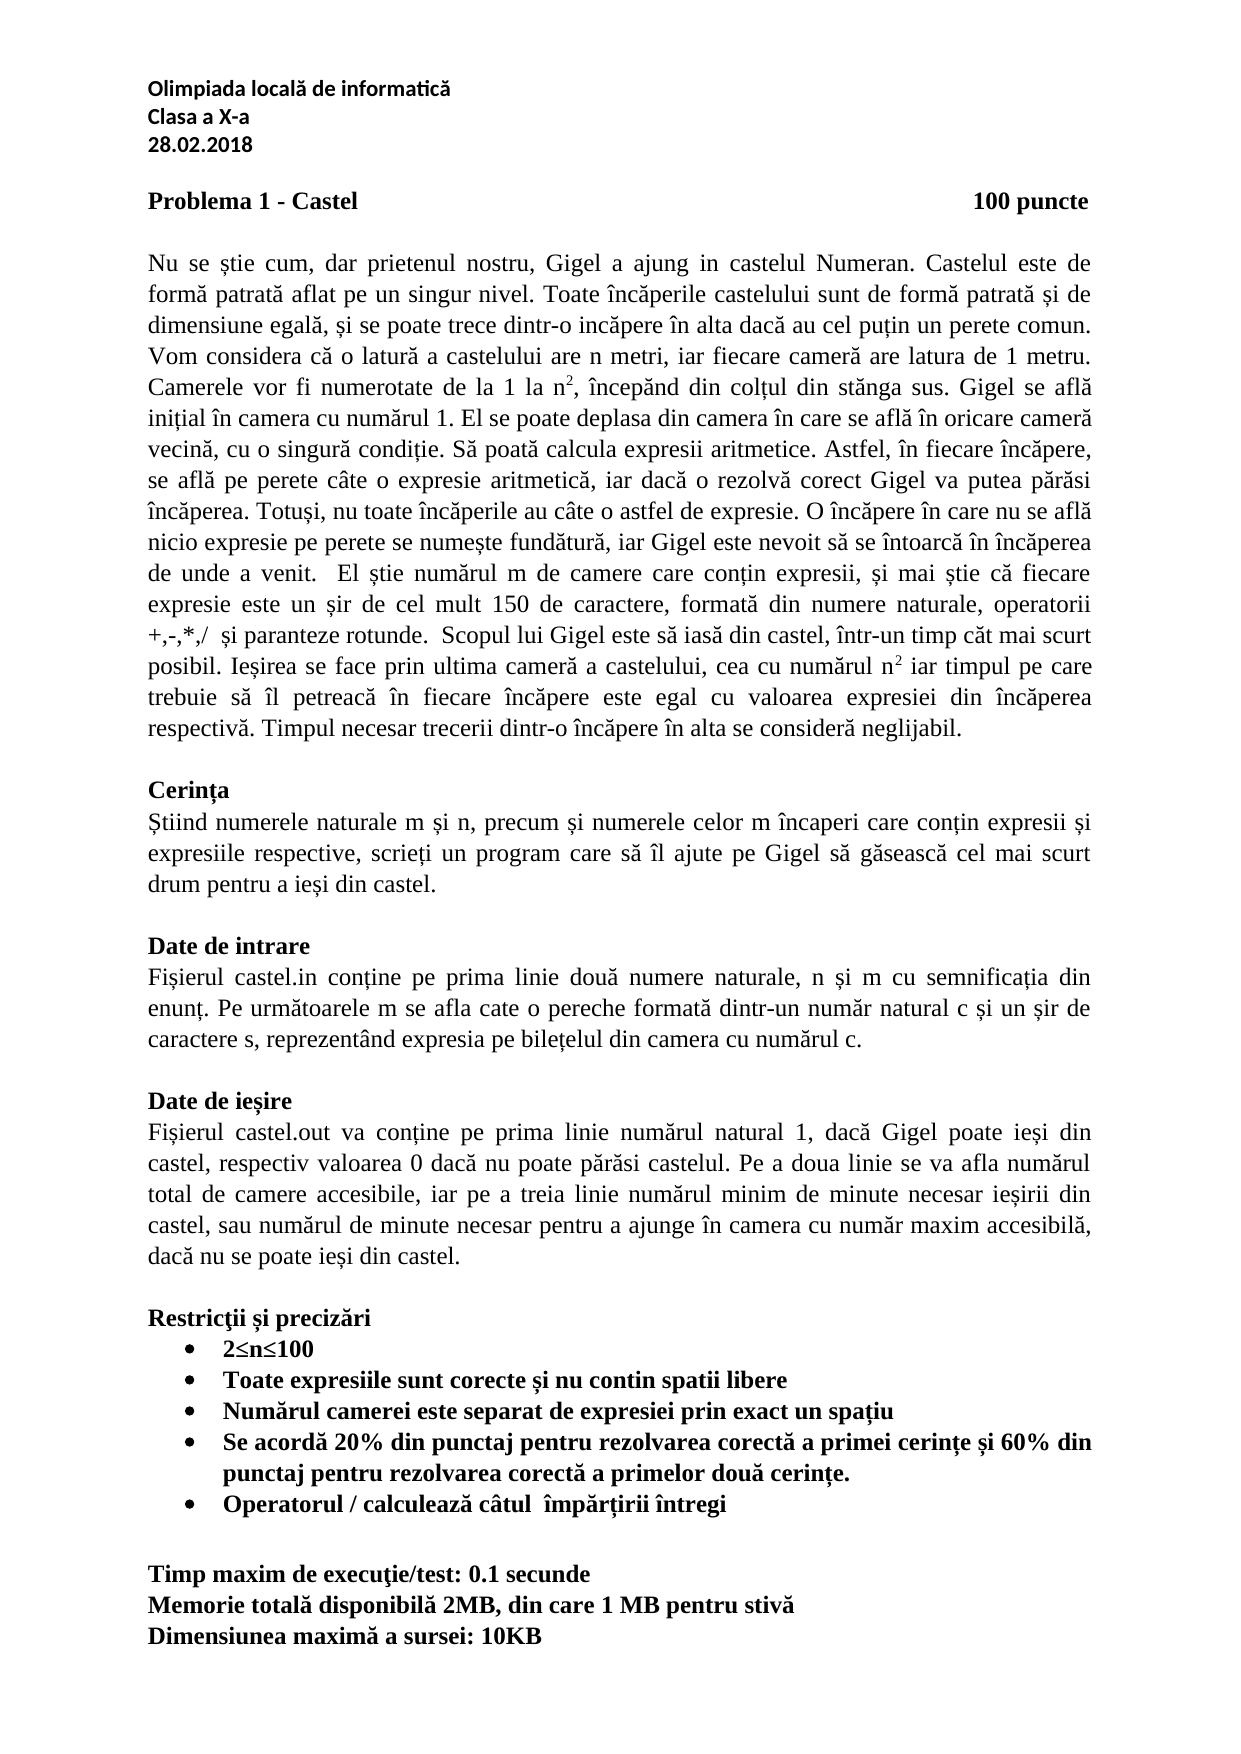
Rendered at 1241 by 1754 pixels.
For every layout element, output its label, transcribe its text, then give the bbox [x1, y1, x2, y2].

text Date de intrare [148, 931, 1093, 959]
text Știind numerele naturale m și n, precum și numerele celor m încaperi care conțin expresii și expresiile respective, scrieți un program care să îl ajute pe Gigel să găsească cel mai scurt drum pentru a ieși din castel. [148, 807, 1093, 897]
text Nu se știe cum, dar prietenul nostru, Gigel a ajung in castelul Numeran. Castelul este de formă patrată aflat pe un singur nivel. Toate încăperile castelului sunt de formă patrată și de dimensiune egală, și se poate trece dintr-o incăpere în alta dacă au cel puțin un perete comun. Vom considera că o latură a castelului are n metri, iar fiecare cameră are latura de 1 metru. Camerele vor fi numerotate de la 1 la n2, începănd din colțul din stănga sus. Gigel se află inițial în camera cu numărul 1. El se poate deplasa din camera în care se află în oricare cameră vecină, cu o singură condiție. Să poată calcula expresii aritmetice. Astfel, în fiecare încăpere, se află pe perete câte o expresie aritmetică, iar dacă o rezolvă corect Gigel va putea părăsi încăperea. Totuși, nu toate încăperile au câte o astfel de expresie. O încăpere în care nu se află nicio expresie pe perete se numește fundătură, iar Gigel este nevoit să se întoarcă în încăperea de unde a venit. El știe numărul m de camere care conțin expresii, și mai știe că fiecare expresie este un șir de cel mult 150 de caractere, formată din numere naturale, operatorii +,-,*,/ și paranteze rotunde. Scopul lui Gigel este să iasă din castel, într-un timp căt mai scurt posibil. Ieșirea se face prin ultima cameră a castelului, cea cu numărul n2 iar timpul pe care trebuie să îl petreacă în fiecare încăpere este egal cu valoarea expresiei din încăperea respectivă. Timpul necesar trecerii dintr-o încăpere în alta se consideră neglijabil. [148, 248, 1093, 742]
text Date de ieșire [148, 1086, 1093, 1115]
list Se acordă 20% din punctaj pentru rezolvarea corectă a primei cerințe și 60% din punctaj pentru rezolvarea corectă a primelor două cerințe. [185, 1427, 1093, 1487]
list Numărul camerei este separat de expresiei prin exact un spațiu [185, 1396, 1093, 1425]
text Problema 1 - Castel 100 puncte [148, 186, 1093, 214]
text Cerința [148, 776, 1093, 804]
list Operatorul / calculează câtul împărțirii întregi [185, 1489, 1093, 1518]
text Fișierul castel.out va conține pe prima linie numărul natural 1, dacă Gigel poate ieși din castel, respectiv valoarea 0 dacă nu poate părăsi castelul. Pe a doua linie se va afla numărul total de camere accesibile, iar pe a treia linie numărul minim de minute necesar ieșirii din castel, sau numărul de minute necesar pentru a ajunge în camera cu număr maxim accesibilă, dacă nu se poate ieși din castel. [148, 1117, 1093, 1270]
list Toate expresiile sunt corecte și nu contin spatii libere [185, 1365, 1093, 1394]
text Restricţii și precizări [148, 1303, 1093, 1332]
text Fișierul castel.in conține pe prima linie două numere naturale, n și m cu semnificația din enunț. Pe următoarele m se afla cate o pereche formată dintr-un număr natural c și un șir de caractere s, reprezentând expresia pe bilețelul din camera cu numărul c. [148, 962, 1093, 1053]
list 2≤n≤100 [185, 1334, 1093, 1363]
